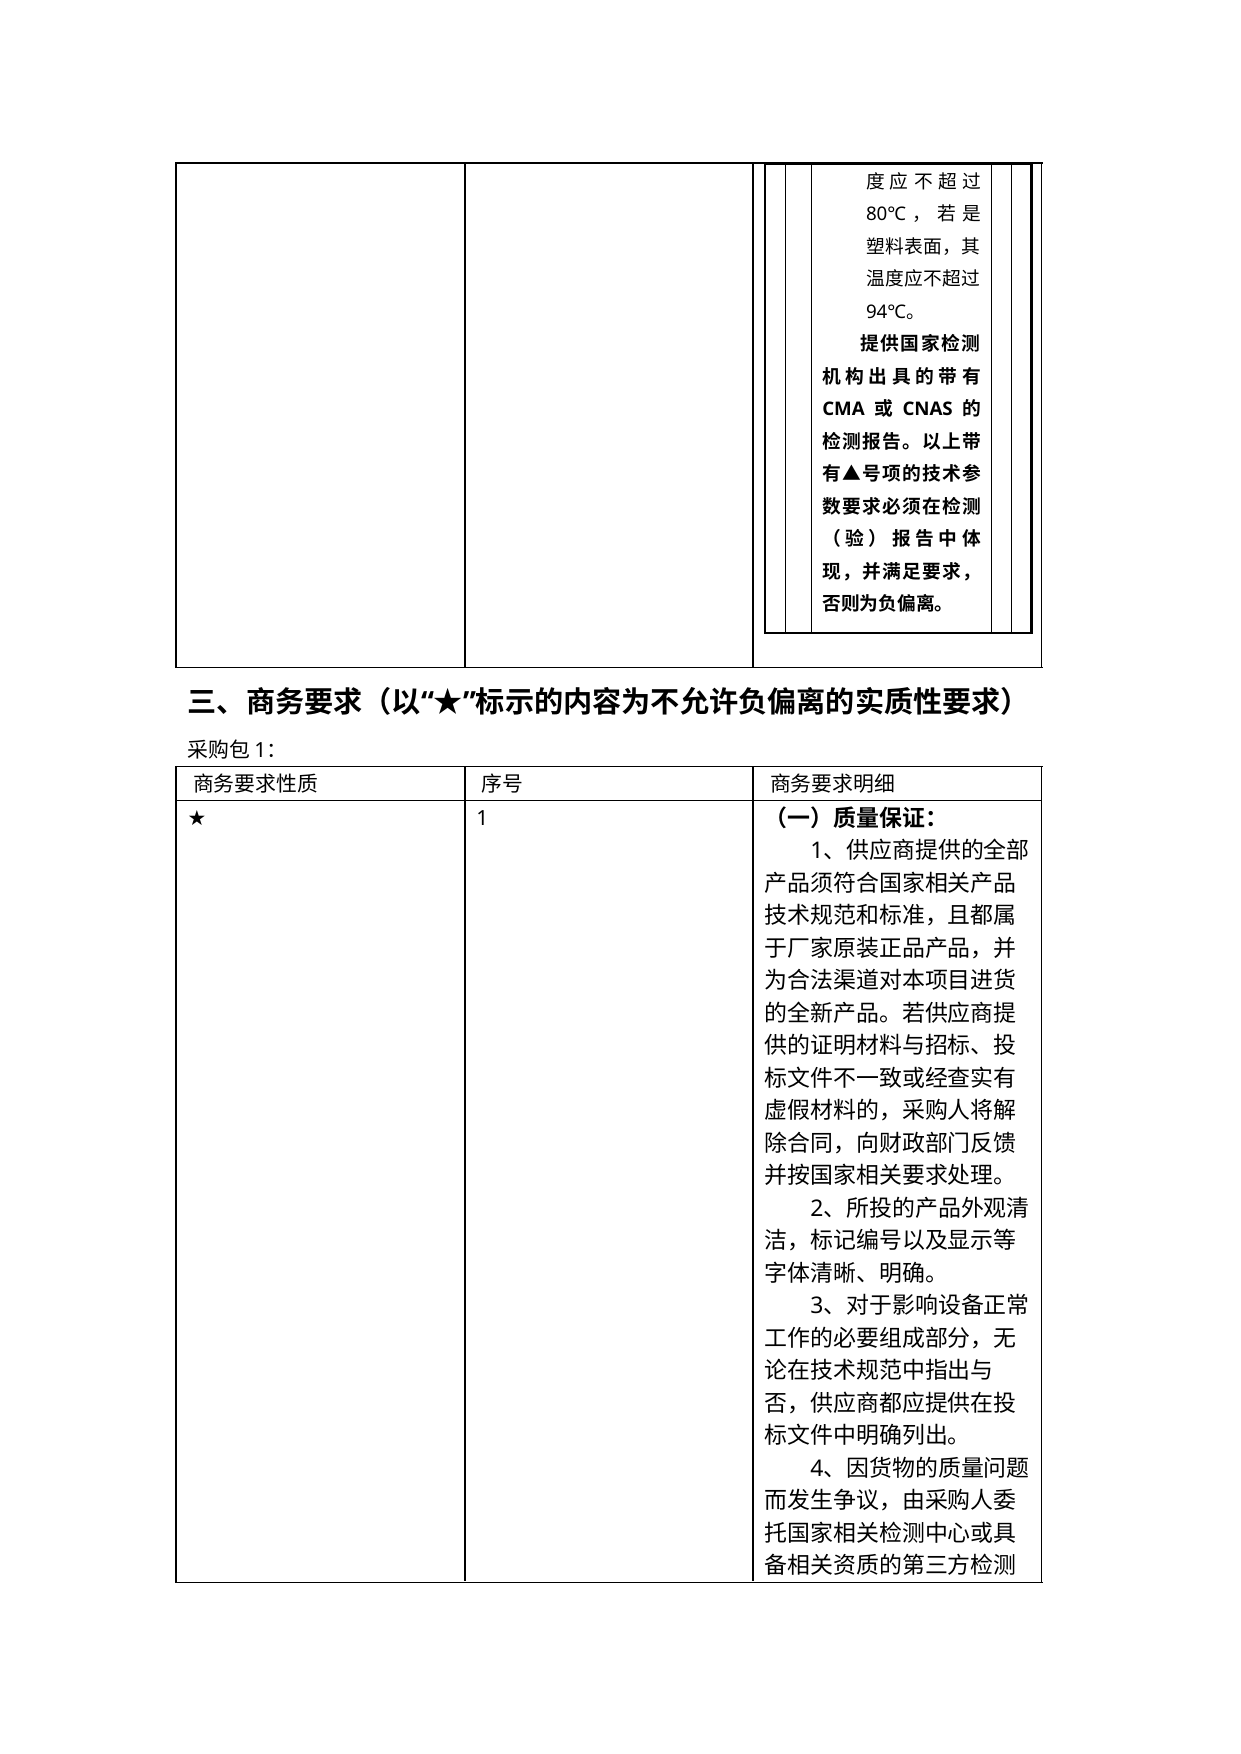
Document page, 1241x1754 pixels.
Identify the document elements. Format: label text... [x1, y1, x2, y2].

table_cell ★ [177, 801, 464, 1581]
table_cell [466, 164, 752, 667]
table_cell [754, 164, 1041, 667]
table_header 序号 [466, 767, 752, 800]
text 采购包1： [187, 733, 1053, 766]
table_header 商务要求性质 [177, 767, 464, 800]
table_cell 1 [177, 164, 464, 667]
table_header 商务要求明细 [754, 767, 1041, 800]
text 三、商务要求（以“★”标示的内容为不允许负偏离的实质性要求） [187, 668, 1053, 733]
table_cell 1 [466, 801, 752, 1581]
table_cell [754, 801, 1041, 1581]
